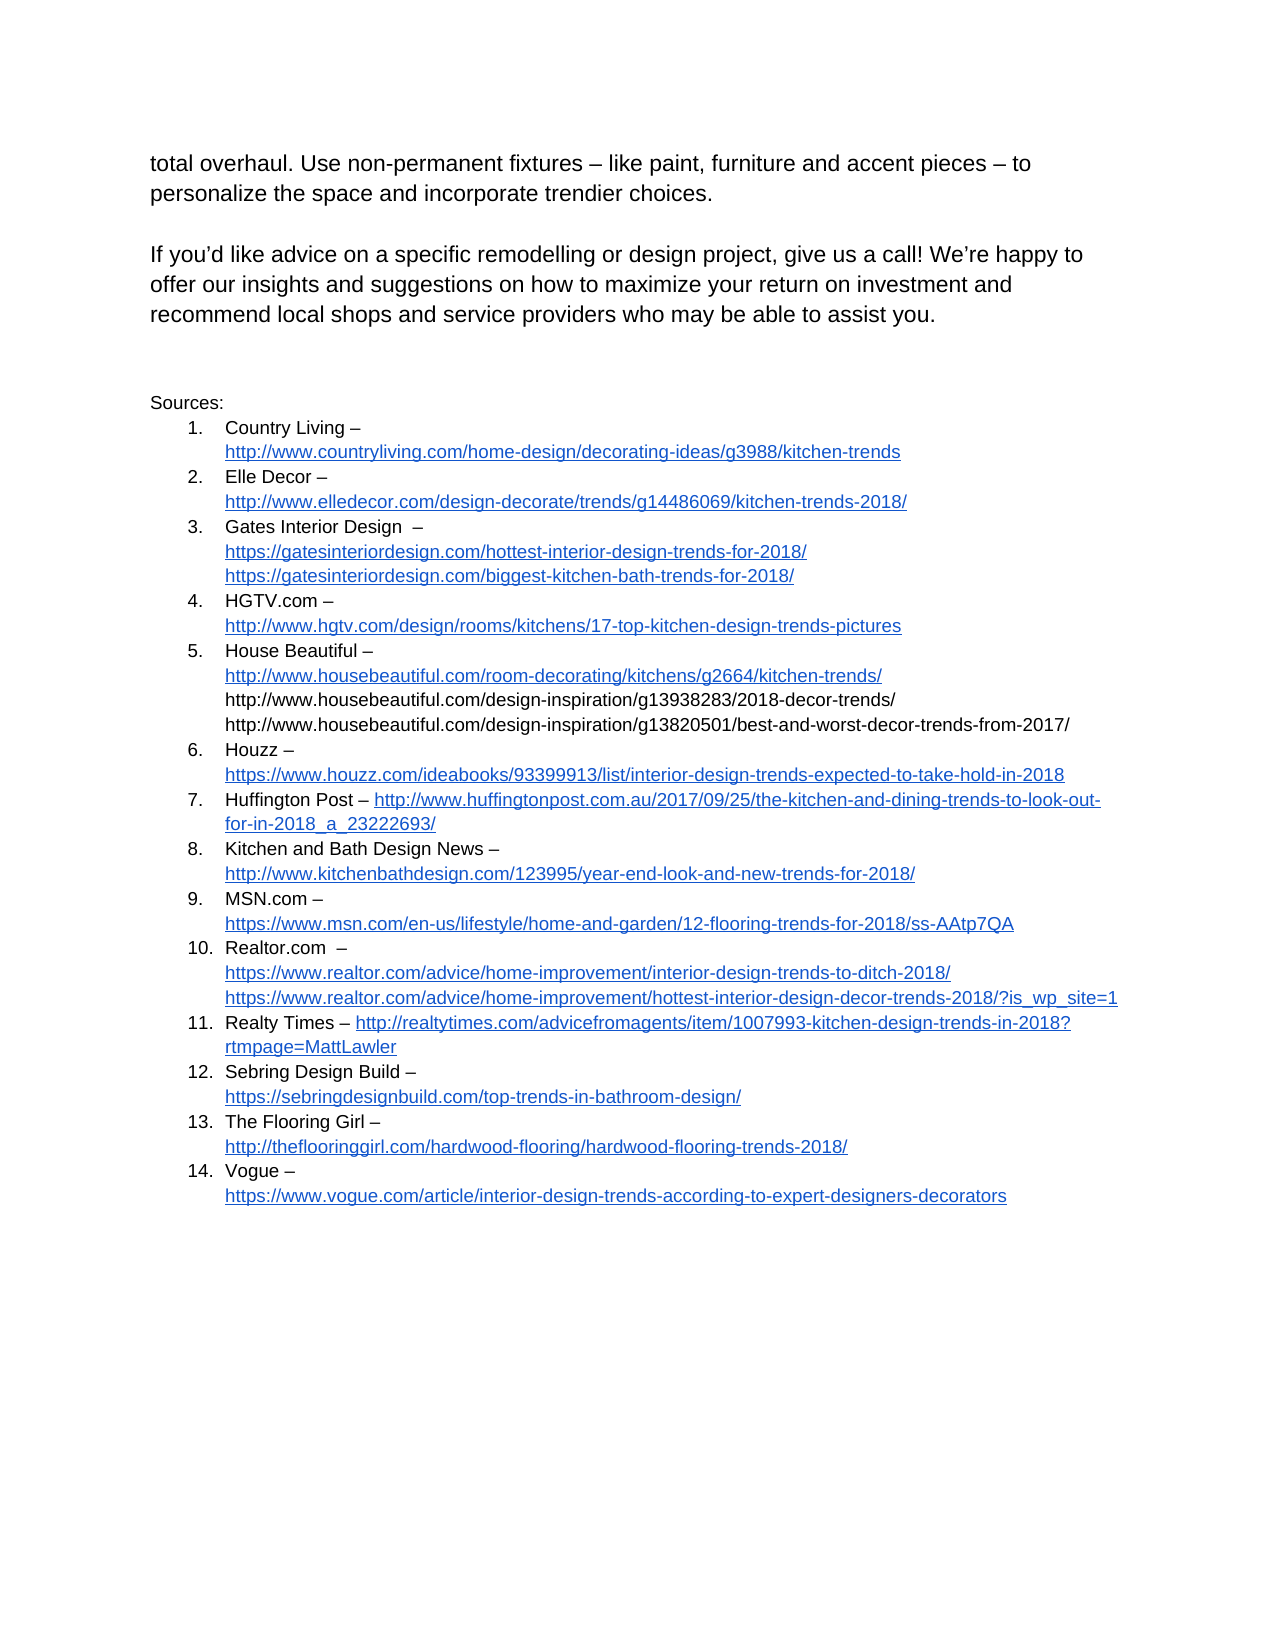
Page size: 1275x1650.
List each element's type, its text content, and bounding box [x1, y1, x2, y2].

list Huffington Post – http://www.huffingtonpost.com.au/2017/09/25/the-kitchen-and-dining-trends-to-look-out-for-in-2018_a_23222693/ [187, 788, 1125, 835]
list Sebring Design Build – https://sebringdesignbuild.com/top-trends-in-bathroom-design/ [187, 1061, 1125, 1107]
list Vogue – https://www.vogue.com/article/interior-design-trends-according-to-expert-designers-decorators [187, 1160, 1125, 1207]
text Sources: [150, 392, 1125, 413]
list Elle Decor – http://www.elledecor.com/design-decorate/trends/g14486069/kitchen-trends-2018/ [187, 466, 1125, 512]
list House Beautiful – http://www.housebeautiful.com/room-decorating/kitchens/g2664/kitchen-trends/ http://www.housebeautiful.com/design-inspiration/g13938283/2018-decor-trends/ http://www.housebeautiful.com/design-inspiration/g13820501/best-and-worst-decor-trends-from-2017/ [187, 639, 1125, 736]
list HGTV.com – http://www.hgtv.com/design/rooms/kitchens/17-top-kitchen-design-trends-pictures [187, 590, 1125, 636]
list Realtor.com – https://www.realtor.com/advice/home-improvement/interior-design-trends-to-ditch-2018/ https://www.realtor.com/advice/home-improvement/hottest-interior-design-decor-trends-2018/?is_wp_site=1 [187, 937, 1125, 1008]
list MSN.com – https://www.msn.com/en-us/lifestyle/home-and-garden/12-flooring-trends-for-2018/ss-AAtp7QA [187, 887, 1125, 934]
list Realty Times – http://realtytimes.com/advicefromagents/item/1007993-kitchen-design-trends-in-2018?rtmpage=MattLawler [187, 1011, 1125, 1058]
text If you’d like advice on a specific remodelling or design project, give us a call! We’re happy to offer our insights and suggestions on how to maximize your return on investment and recommend local shops and service providers who may be able to assist you. [150, 241, 1125, 327]
list Gates Interior Design – https://gatesinteriordesign.com/hottest-interior-design-trends-for-2018/ https://gatesinteriordesign.com/biggest-kitchen-bath-trends-for-2018/ [187, 516, 1125, 587]
list Country Living – http://www.countryliving.com/home-design/decorating-ideas/g3988/kitchen-trends [187, 416, 1125, 463]
list Kitchen and Bath Design News – http://www.kitchenbathdesign.com/123995/year-end-look-and-new-trends-for-2018/ [187, 838, 1125, 884]
list The Flooring Girl – http://theflooringgirl.com/hardwood-flooring/hardwood-flooring-trends-2018/ [187, 1111, 1125, 1157]
list Houzz – https://www.houzz.com/ideabooks/93399913/list/interior-design-trends-expected-to-take-hold-in-2018 [187, 739, 1125, 785]
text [150, 150, 1125, 207]
